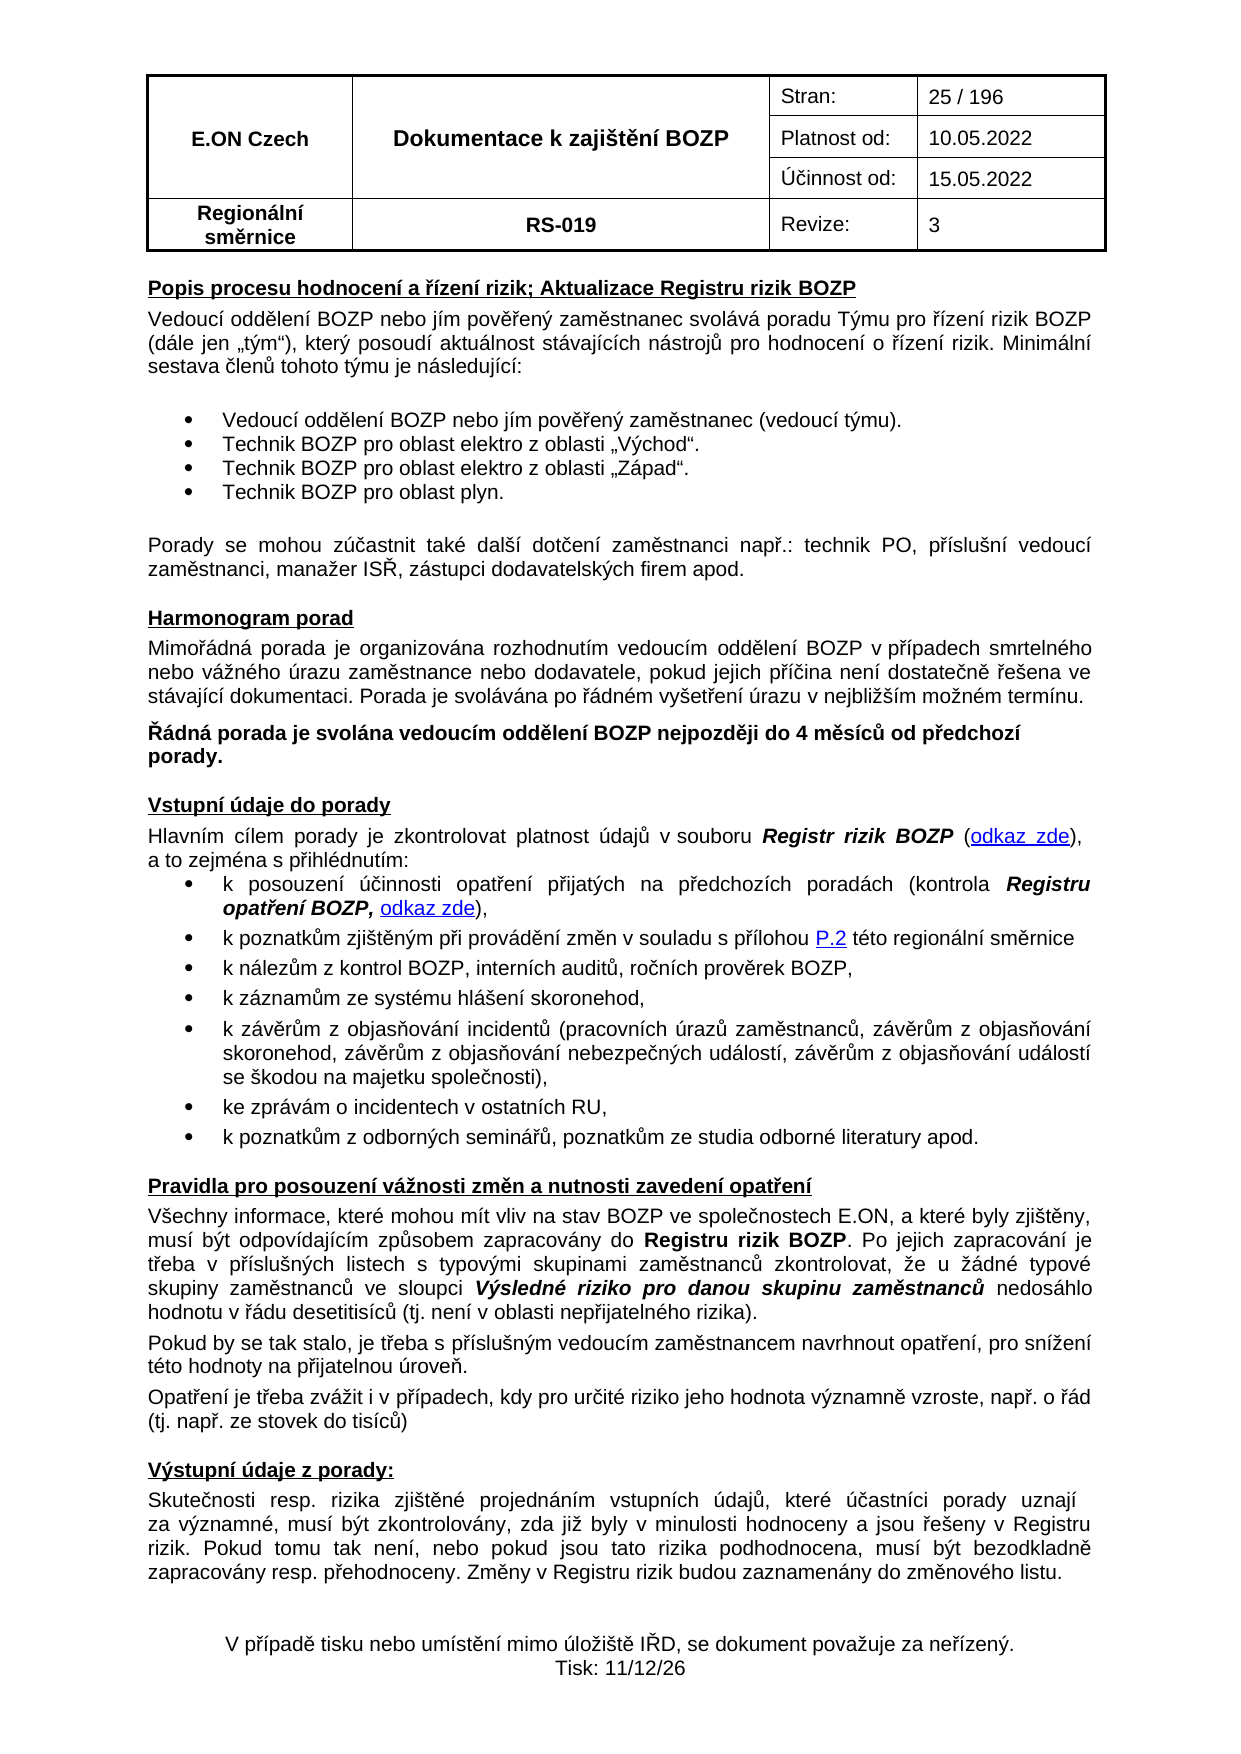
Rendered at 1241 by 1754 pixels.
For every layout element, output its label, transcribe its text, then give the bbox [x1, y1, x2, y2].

list k poznatkům zjištěným při provádění změn v souladu s přílohou P.2 této regionální směrnice [185, 926, 1092, 950]
list k posouzení účinnosti opatření přijatých na předchozích poradách (kontrola Registru opatření BOZP, odkaz zde), [185, 871, 1092, 919]
text Hlavním cílem porady je zkontrolovat platnost údajů v souboru Registr rizik BOZP (odkaz zde), a to zejména s přihlédnutím: [148, 823, 1092, 871]
subtitle Výstupní údaje z porady: [148, 1457, 1092, 1481]
list Vedoucí oddělení BOZP nebo jím pověřený zaměstnanec (vedoucí týmu). [185, 407, 1092, 431]
text Porady se mohou zúčastnit také další dotčení zaměstnanci např.: technik PO, příslušní vedoucí zaměstnanci, manažer ISŘ, zástupci dodavatelských firem apod. [148, 533, 1092, 581]
text Mimořádná porada je organizována rozhodnutím vedoucím oddělení BOZP v případech smrtelného nebo vážného úrazu zaměstnance nebo dodavatele, pokud jejich příčina není dostatečně řešena ve stávající dokumentaci. Porada je svolávána po řádném vyšetření úrazu v nejbližším možném termínu. [148, 636, 1092, 708]
text Všechny informace, které mohou mít vliv na stav BOZP ve společnostech E.ON, a které byly zjištěny, musí být odpovídajícím způsobem zapracovány do Registru rizik BOZP. Po jejich zapracování je třeba v příslušných listech s typovými skupinami zaměstnanců zkontrolovat, že u žádné typové skupiny zaměstnanců ve sloupci Výsledné riziko pro danou skupinu zaměstnanců nedosáhlo hodnotu v řádu desetitisíců (tj. není v oblasti nepřijatelného rizika). [148, 1204, 1092, 1324]
subtitle Vstupní údaje do porady [148, 793, 1092, 817]
text Opatření je třeba zvážit i v případech, kdy pro určité riziko jeho hodnota významně vzroste, např. o řád (tj. např. ze stovek do tisíců) [148, 1384, 1092, 1432]
list k poznatkům z odborných seminářů, poznatkům ze studia odborné literatury apod. [185, 1125, 1092, 1149]
text Pokud by se tak stalo, je třeba s příslušným vedoucím zaměstnancem navrhnout opatření, pro snížení této hodnoty na přijatelnou úroveň. [148, 1330, 1092, 1378]
list ke zprávám o incidentech v ostatních RU, [185, 1095, 1092, 1119]
list k závěrům z objasňování incidentů (pracovních úrazů zaměstnanců, závěrům z objasňování skoronehod, závěrům z objasňování nebezpečných událostí, závěrům z objasňování událostí se škodou na majetku společnosti), [185, 1017, 1092, 1088]
subtitle Harmonogram porad [148, 606, 1092, 630]
list k nálezům z kontrol BOZP, interních auditů, ročních prověrek BOZP, [185, 956, 1092, 980]
subtitle Pravidla pro posouzení vážnosti změn a nutnosti zavedení opatření [148, 1174, 1092, 1198]
list Technik BOZP pro oblast elektro z oblasti „Západ“. [185, 456, 1092, 479]
subtitle Popis procesu hodnocení a řízení rizik; Aktualizace Registru rizik BOZP [148, 276, 1092, 300]
list Technik BOZP pro oblast elektro z oblasti „Východ“. [185, 431, 1092, 456]
text Skutečnosti resp. rizika zjištěné projednáním vstupních údajů, které účastníci porady uznají za významné, musí být zkontrolovány, zda již byly v minulosti hodnoceny a jsou řešeny v Registru rizik. Pokud tomu tak není, nebo pokud jsou tato rizika podhodnocena, musí být bezodkladně zapracovány resp. přehodnoceny. Změny v Registru rizik budou zaznamenány do změnového listu. [148, 1488, 1092, 1583]
title Řádná porada je svolána vedoucím oddělení BOZP nejpozději do 4 měsíců od předchozí porady. [148, 720, 1092, 768]
list Technik BOZP pro oblast plyn. [185, 479, 1092, 504]
list k záznamům ze systému hlášení skoronehod, [185, 986, 1092, 1010]
text Vedoucí oddělení BOZP nebo jím pověřený zaměstnanec svolává poradu Týmu pro řízení rizik BOZP (dále jen „tým“), který posoudí aktuálnost stávajících nástrojů pro hodnocení o řízení rizik. Minimální sestava členů tohoto týmu je následující: [148, 306, 1092, 378]
